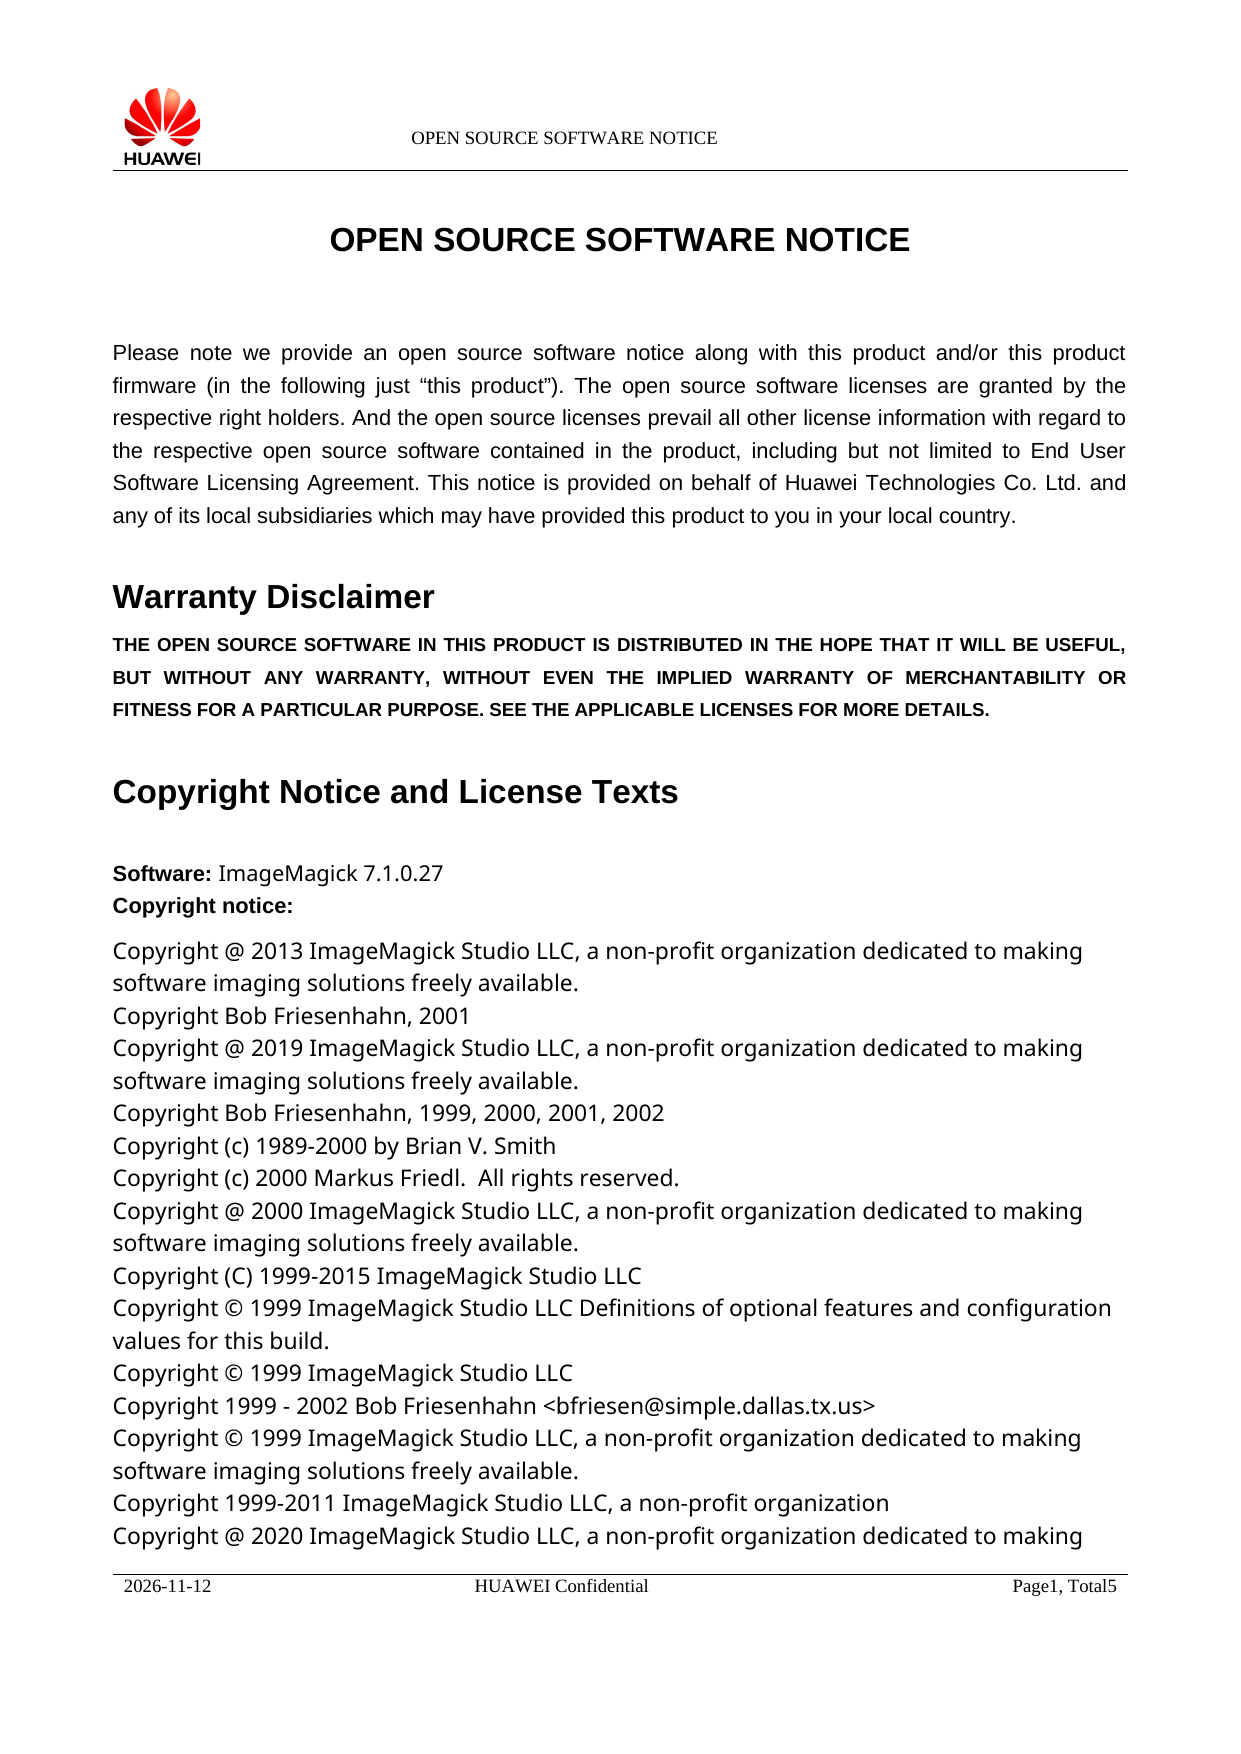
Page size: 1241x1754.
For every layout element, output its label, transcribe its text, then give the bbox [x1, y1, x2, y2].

text Copyright Notice and License Texts [112, 759, 1128, 824]
text Please note we provide an open source software notice along with this product and/or this product firmware (in the following just “this product”). The open source software licenses are granted by the respective right holders. And the open source licenses prevail all other license information with regard to the respective open source software contained in the product, including but not limited to End User Software Licensing Agreement. This notice is provided on behalf of Huawei Technologies Co. Ltd. and any of its local subsidiaries which may have provided this product to you in your local country. [112, 336, 1128, 531]
title Software: ImageMagick 7.1.0.27 [112, 856, 1128, 889]
picture [124, 88, 201, 165]
text OPEN SOURCE SOFTWARE NOTICE [112, 206, 1128, 271]
text Warranty Disclaimer [112, 564, 1128, 629]
text Copyright notice: [112, 889, 1128, 921]
text The open source software in this product is distributed in the hope that it will be useful, but WITHOUT ANY WARRANTY, without even the implied warranty of MERCHANTABILITY or FITNESS FOR A PARTICULAR PURPOSE. See the applicable licenses for more details. [112, 629, 1128, 726]
